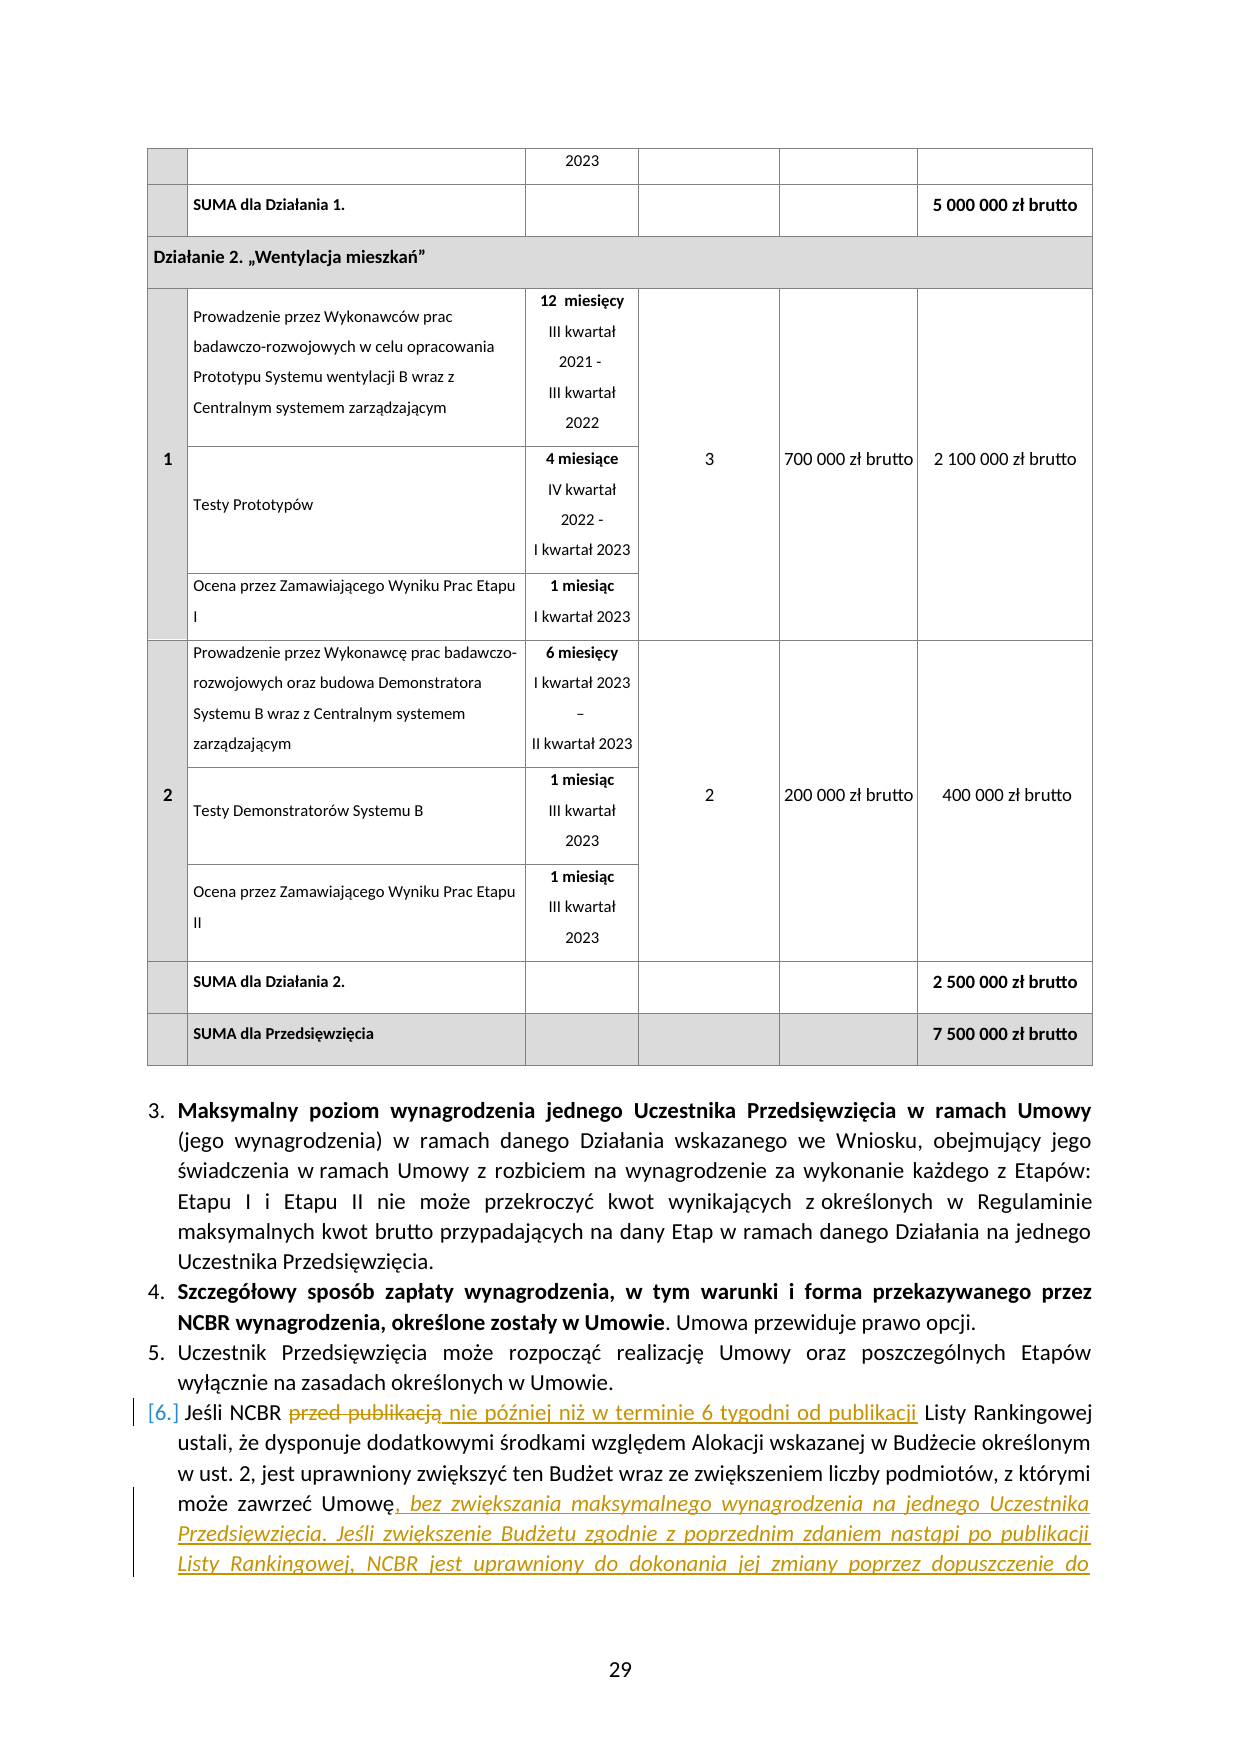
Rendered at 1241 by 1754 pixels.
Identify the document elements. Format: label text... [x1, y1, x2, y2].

table_cell 2 500 000 zł brutto [918, 962, 1092, 1013]
table_cell [780, 185, 917, 236]
table_cell 2 [148, 641, 187, 961]
table_cell [148, 962, 187, 1013]
table_cell Prowadzenie przez Wykonawców prac badawczo-rozwojowych w celu opracowania Prototypu Systemu wentylacji B wraz z Centralnym systemem zarządzającym [188, 289, 525, 446]
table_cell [188, 149, 525, 184]
table_cell 700 000 zł brutto [780, 289, 917, 639]
table_cell 2 [639, 641, 779, 961]
table_cell 4 miesiące IV kwartał 2022 - I kwartał 2023 [526, 447, 638, 573]
table_cell [780, 1014, 917, 1065]
list Szczegółowy sposób zapłaty wynagrodzenia, w tym warunki i forma przekazywanego przez NCBR wynagrodzenia, określone zostały w Umowie. Umowa przewiduje prawo opcji. [148, 1277, 1093, 1336]
table_cell [526, 185, 638, 236]
table_cell SUMA dla Działania 1. [188, 185, 525, 236]
table_cell 1 miesiąc III kwartał 2023 [526, 865, 638, 961]
table_cell 7 500 000 zł brutto [918, 1014, 1092, 1065]
table_cell 200 000 zł brutto [780, 641, 917, 961]
table_cell Działanie 2. „Wentylacja mieszkań” [148, 237, 1092, 288]
table_cell [148, 1014, 187, 1065]
table_cell [639, 962, 779, 1013]
table_cell [780, 962, 917, 1013]
table_cell Testy Demonstratorów Systemu B [188, 768, 525, 864]
table_cell 12 miesięcy III kwartał 2021 - III kwartał 2022 [526, 289, 638, 446]
table_cell [639, 1014, 779, 1065]
table_cell 400 000 zł brutto [918, 641, 1092, 961]
table_cell 2 100 000 zł brutto [918, 289, 1092, 639]
list Uczestnik Przedsięwzięcia może rozpocząć realizację Umowy oraz poszczególnych Etapów wyłącznie na zasadach określonych w Umowie. [148, 1338, 1093, 1396]
table_cell Prowadzenie przez Wykonawcę prac badawczo-rozwojowych oraz budowa Demonstratora Systemu B wraz z Centralnym systemem zarządzającym [188, 641, 525, 767]
table_cell 3 [639, 289, 779, 639]
table_cell [526, 962, 638, 1013]
table_cell 1 miesiąc III kwartał 2023 [526, 768, 638, 864]
table_cell Testy Prototypów [188, 447, 525, 573]
table_cell Ocena przez Zamawiającego Wyniku Prac Etapu I [188, 574, 525, 639]
table_cell [639, 185, 779, 236]
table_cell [526, 149, 638, 184]
table_cell 1 miesiąc I kwartał 2023 [526, 574, 638, 639]
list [148, 1398, 1093, 1577]
table_cell SUMA dla Przedsięwzięcia [188, 1014, 525, 1065]
list Maksymalny poziom wynagrodzenia jednego Uczestnika Przedsięwzięcia w ramach Umowy (jego wynagrodzenia) w ramach danego Działania wskazanego we Wniosku, obejmujący jego świadczenia w ramach Umowy z rozbiciem na wynagrodzenie za wykonanie każdego z Etapów: Etapu I i Etapu II nie może przekroczyć kwot wynikających z określonych w Regulaminie maksymalnych kwot brutto przypadających na dany Etap w ramach danego Działania na jednego Uczestnika Przedsięwzięcia. [148, 1096, 1093, 1275]
table_cell SUMA dla Działania 2. [188, 962, 525, 1013]
table_cell Ocena przez Zamawiającego Wyniku Prac Etapu II [188, 865, 525, 961]
table_cell 6 miesięcy I kwartał 2023 – II kwartał 2023 [526, 641, 638, 767]
table_cell 5 000 000 zł brutto [918, 185, 1092, 236]
table_cell [526, 1014, 638, 1065]
table_cell 1 [148, 289, 187, 639]
table_cell [148, 185, 187, 236]
